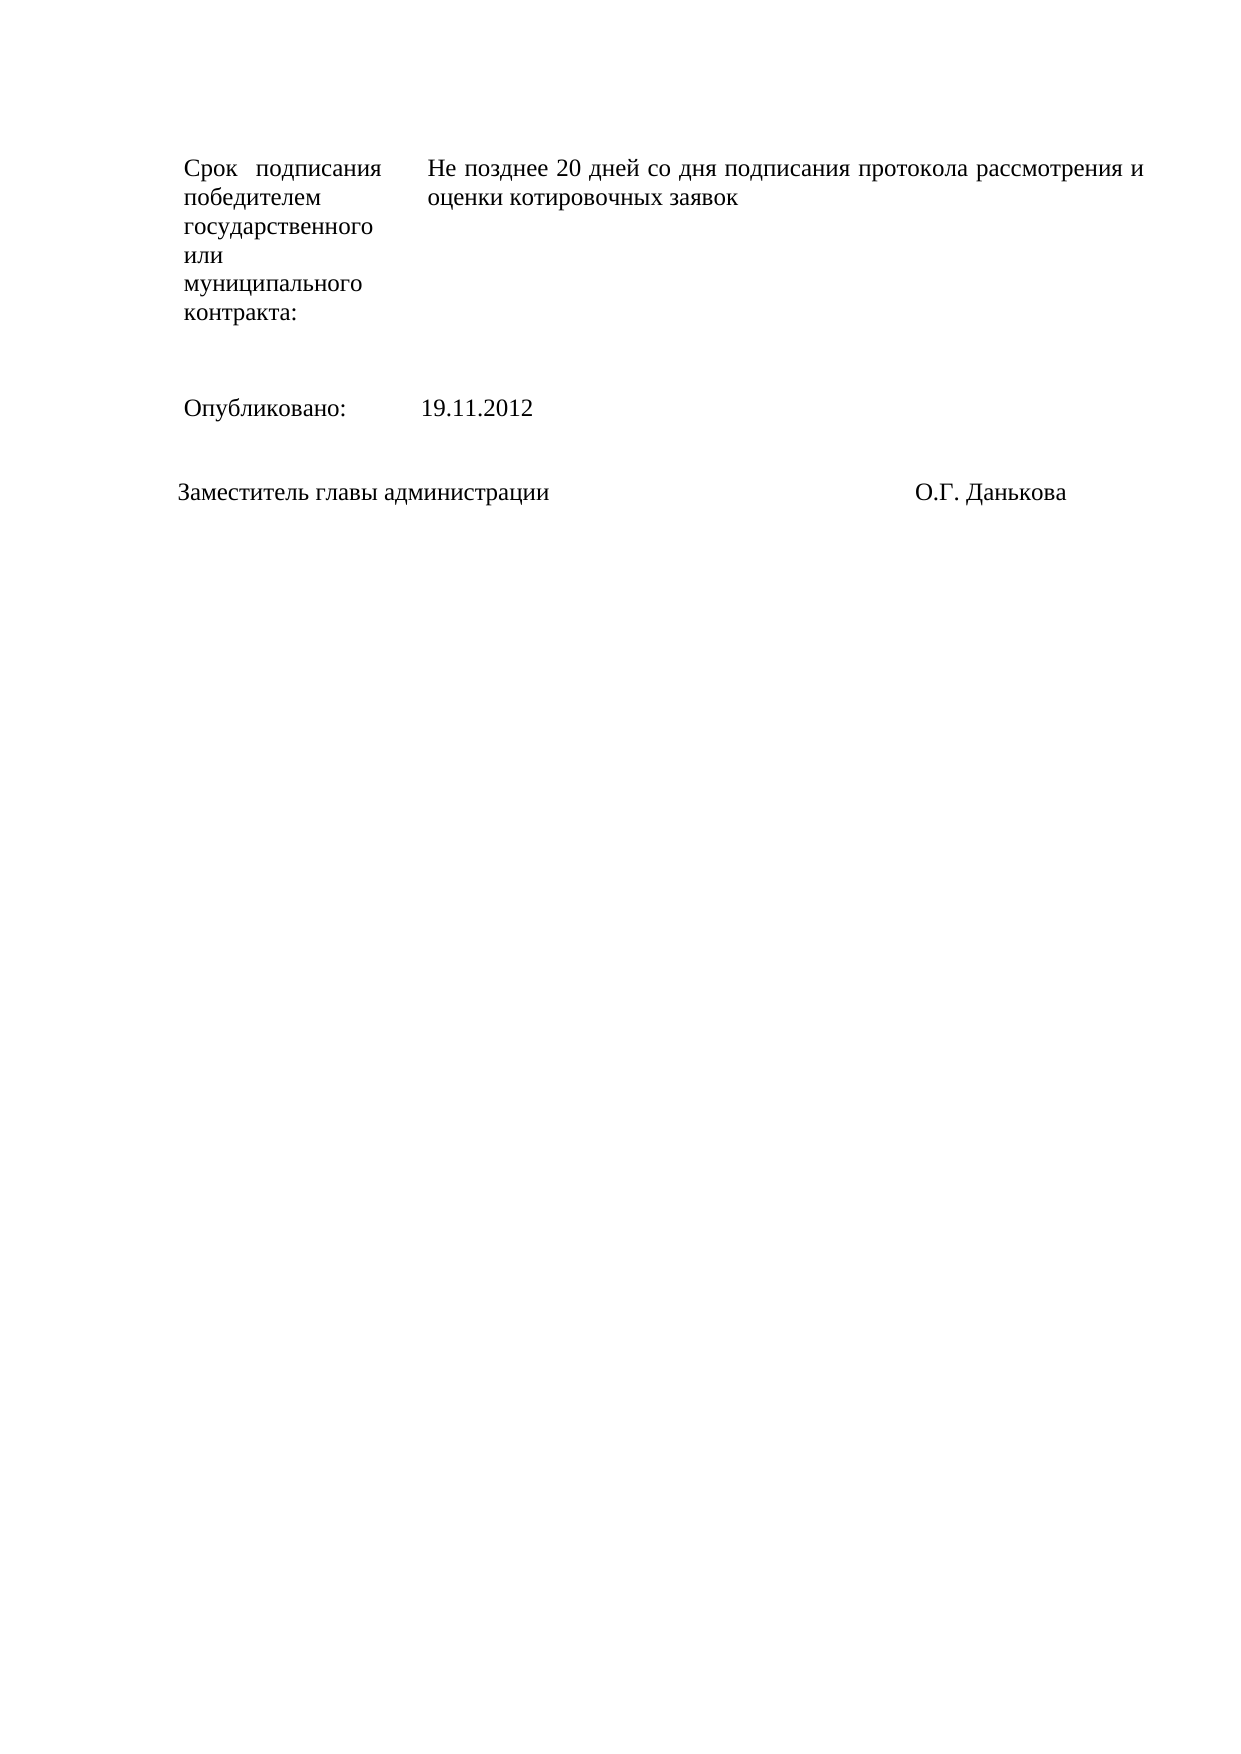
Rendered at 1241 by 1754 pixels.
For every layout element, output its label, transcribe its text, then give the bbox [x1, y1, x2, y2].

text Заместитель главы администрации О.Г. Данькова [177, 477, 1152, 506]
table_cell Не позднее 20 дней со дня подписания протокола рассмотрения и оценки котировочных заявок [421, 118, 1152, 332]
table_header Опубликовано: [177, 386, 421, 428]
table_cell Срок подписания победителем государственного или муниципального контракта: [177, 118, 421, 332]
table_header 19.11.2012 [421, 386, 1152, 428]
